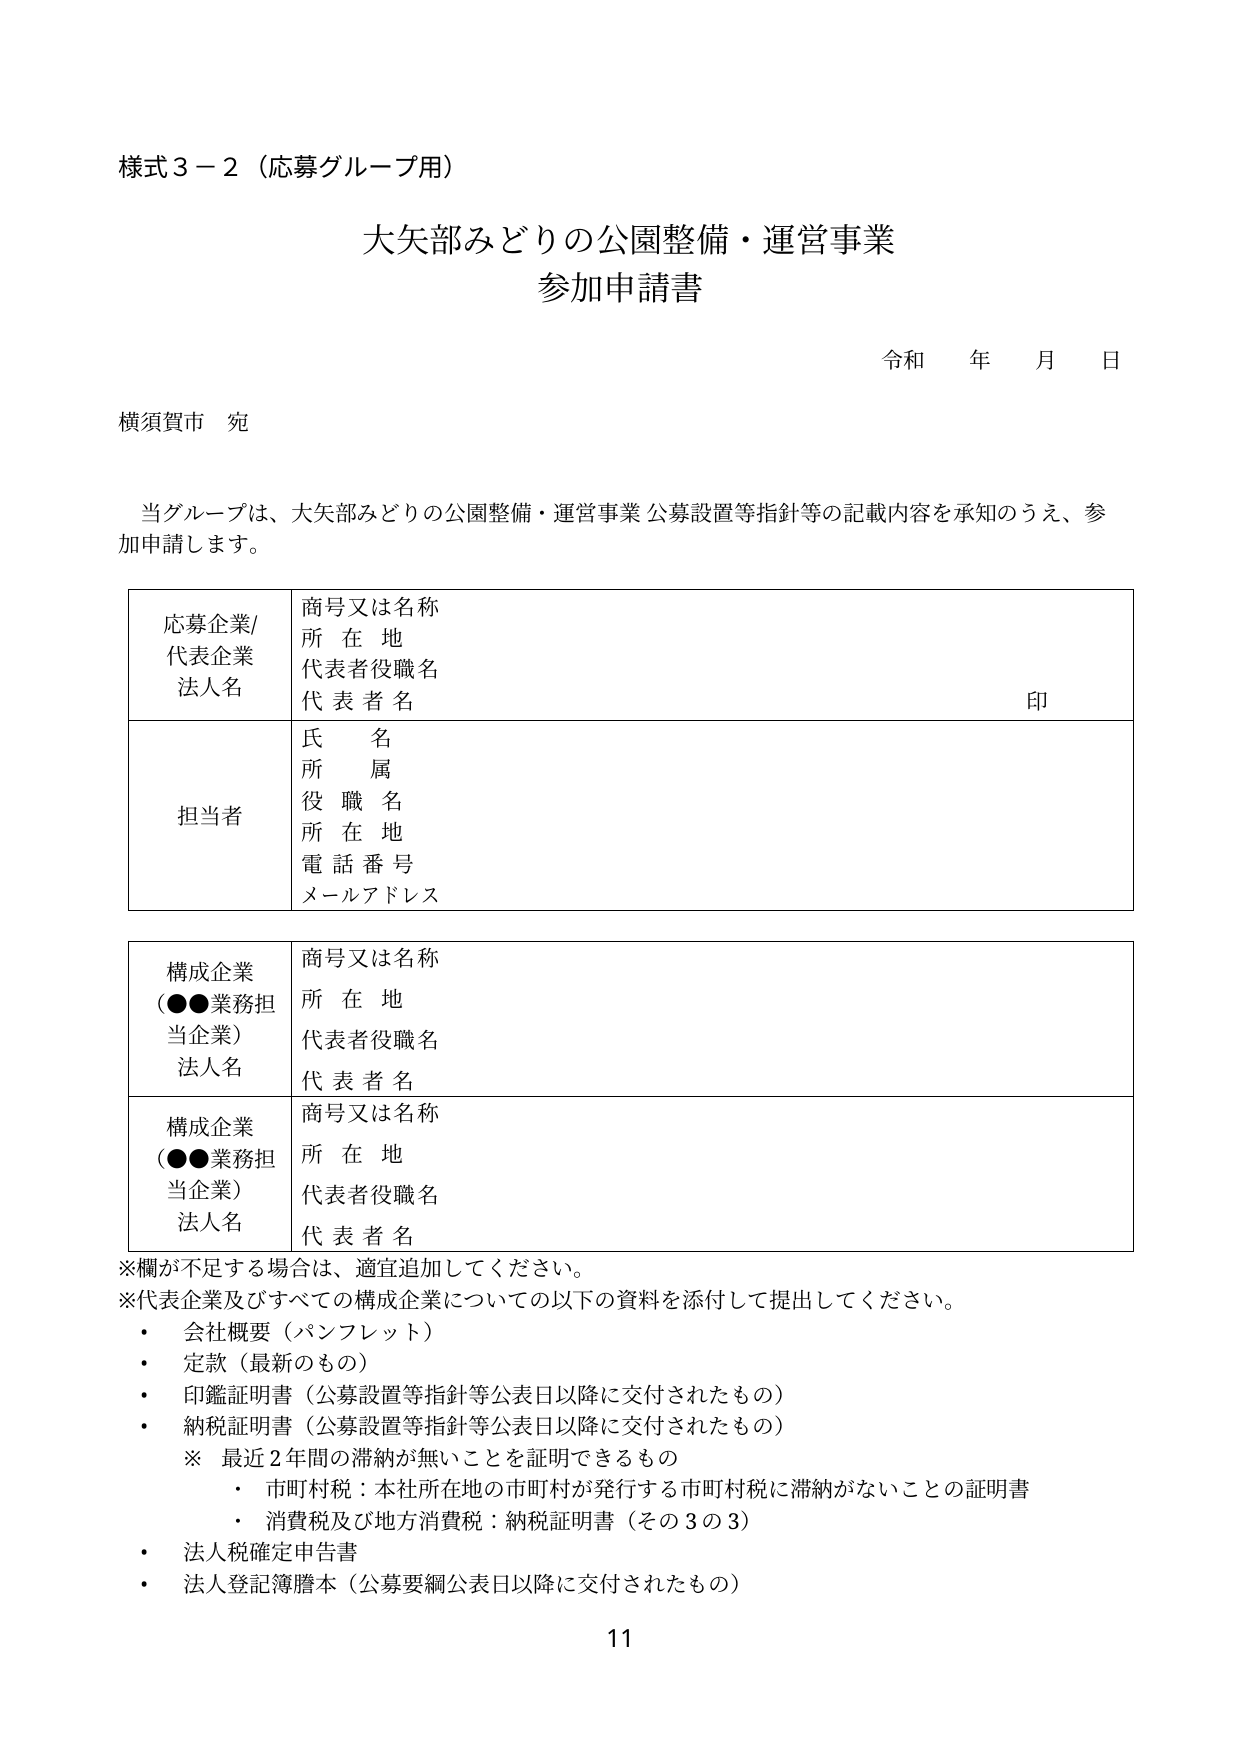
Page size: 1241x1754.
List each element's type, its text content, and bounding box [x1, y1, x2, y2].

table_cell 商号又は名称 所在地 代表者役職名 代表者名 [292, 1097, 1133, 1251]
list 印鑑証明書（公募設置等指針等公表日以降に交付されたもの） [140, 1378, 1122, 1409]
list 市町村税：本社所在地の市町村が発行する市町村税に滞納がないことの証明書 [227, 1472, 1122, 1504]
table_header 商号又は名称 所在地 代表者役職名 代表者名 [292, 942, 1133, 1096]
text 参加申請書 [118, 262, 1122, 309]
list 会社概要（パンフレット） [140, 1315, 1122, 1346]
table_header 構成企業 （●●業務担当企業） 法人名 [129, 942, 291, 1096]
table_cell 氏名 所属 役職名 所在地 電話番号 メールアドレス [292, 721, 1133, 910]
text 横須賀市 宛 [118, 405, 1122, 436]
table_cell 構成企業 （●●業務担当企業） 法人名 [129, 1097, 291, 1251]
table_header 商号又は名称 所在地 代表者役職名 代表者名 印 [292, 590, 1133, 720]
text 当グループは、大矢部みどりの公園整備・運営事業 公募設置等指針等の記載内容を承知のうえ、参加申請します。 [118, 496, 1122, 559]
list 法人税確定申告書 [140, 1536, 1122, 1567]
text 大矢部みどりの公園整備・運営事業 [137, 214, 1122, 262]
text 令和 年 月 日 [118, 344, 1122, 375]
table_header 応募企業/ 代表企業 法人名 [129, 590, 291, 720]
list 納税証明書（公募設置等指針等公表日以降に交付されたもの） [140, 1409, 1122, 1441]
list 法人登記簿謄本（公募要綱公表日以降に交付されたもの） [140, 1567, 1122, 1599]
text ※欄が不足する場合は、適宜追加してください。 [118, 1252, 1122, 1283]
list 最近2年間の滞納が無いことを証明できるもの [183, 1441, 1122, 1472]
table_cell 担当者 [129, 721, 291, 910]
list 定款（最新のもの） [140, 1346, 1122, 1378]
text ※代表企業及びすべての構成企業についての以下の資料を添付して提出してください。 [118, 1283, 1122, 1315]
subtitle 様式３－２（応募グループ用） [118, 148, 1122, 184]
list 消費税及び地方消費税：納税証明書（その3の3） [227, 1504, 1122, 1536]
